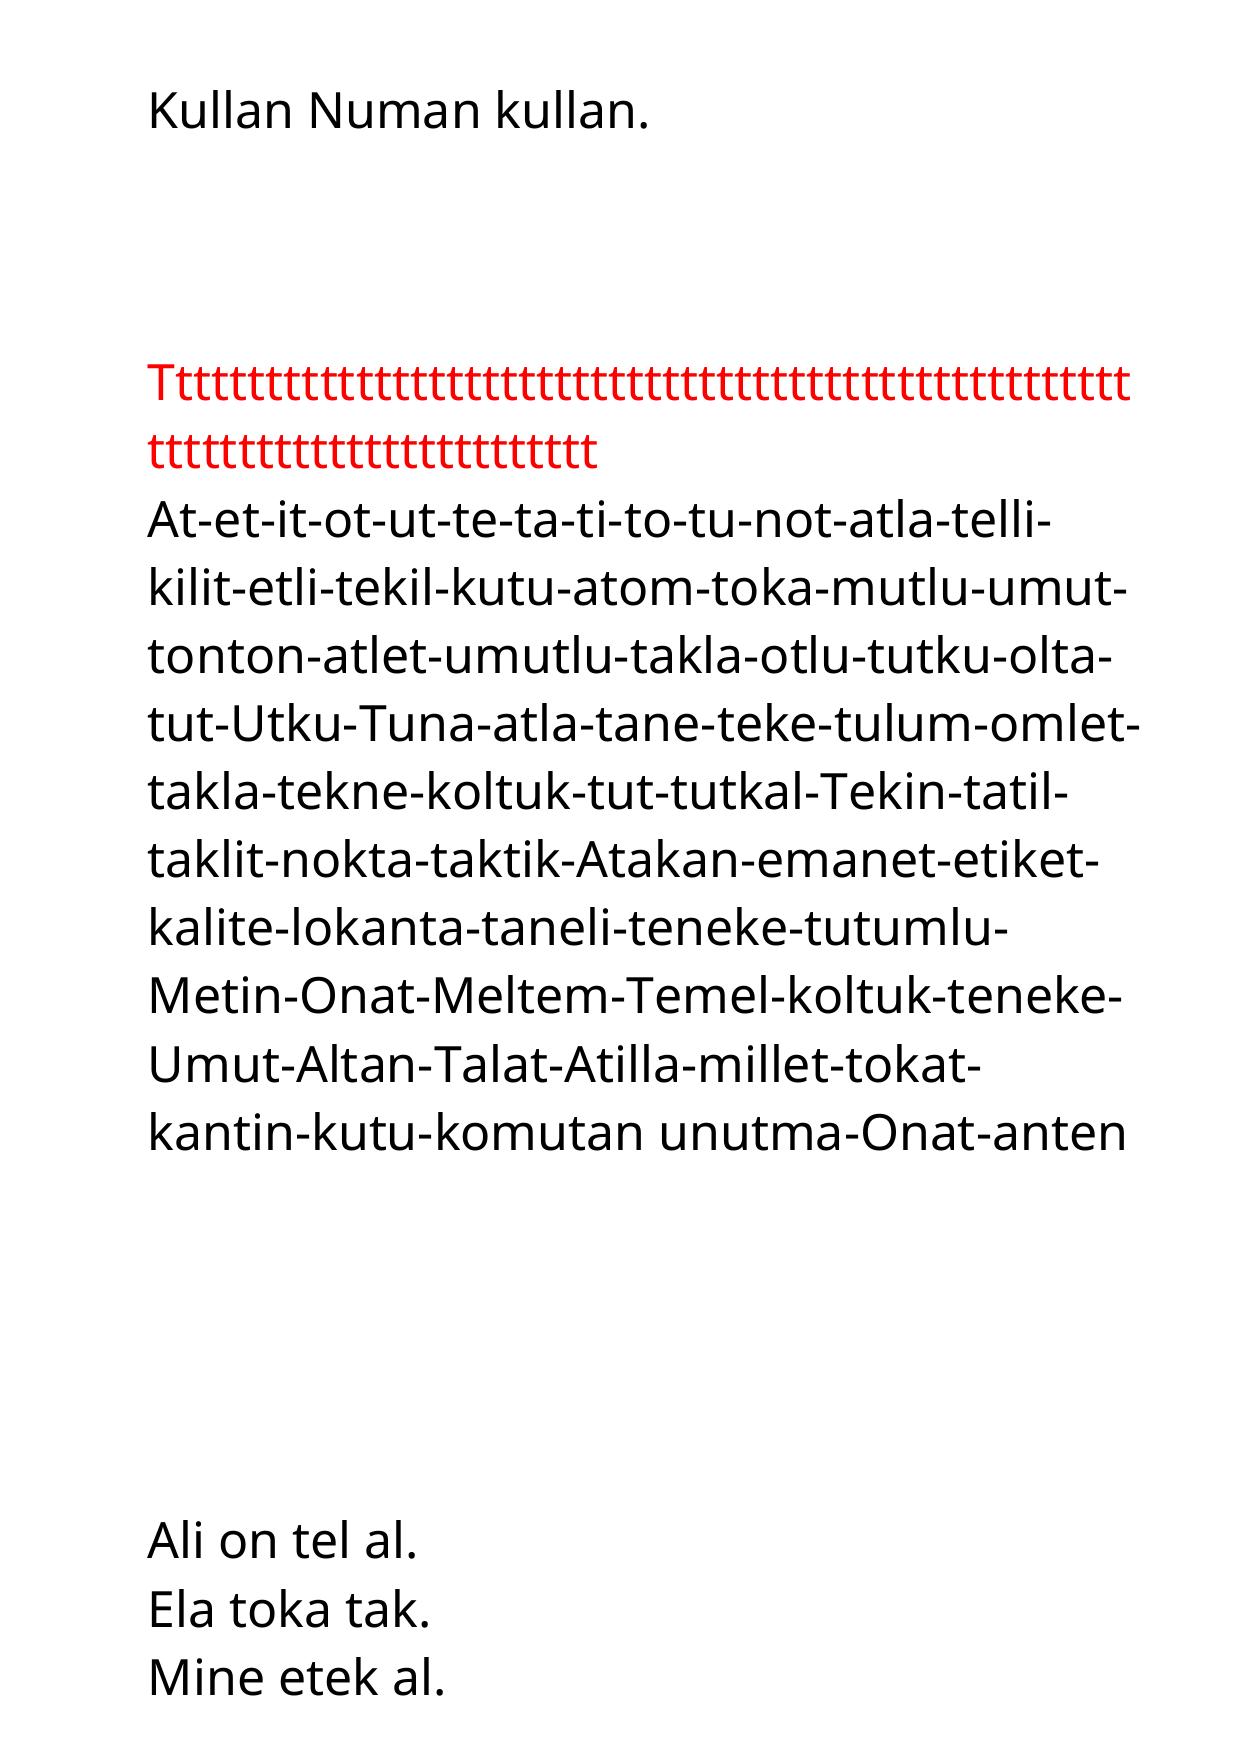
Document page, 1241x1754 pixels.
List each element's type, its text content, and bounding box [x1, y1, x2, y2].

text Kullan Numan kullan. [148, 75, 1144, 143]
text Mine etek al. [148, 1642, 1144, 1710]
text Ali on tel al. [148, 1506, 1144, 1574]
text Ttttttttttttttttttttttttttttttttttttttttttttttttttttttttttttttttttttttttttttttt [148, 347, 1144, 484]
text Ela toka tak. [148, 1574, 1144, 1642]
text At-et-it-ot-ut-te-ta-ti-to-tu-not-atla-telli-kilit-etli-tekil-kutu-atom-toka-mutlu-umut-tonton-atlet-umutlu-takla-otlu-tutku-olta-tut-Utku-Tuna-atla-tane-teke-tulum-omlet-takla-tekne-koltuk-tut-tutkal-Tekin-tatil-taklit-nokta-taktik-Atakan-emanet-etiket- kalite-lokanta-taneli-teneke-tutumlu-Metin-Onat-Meltem-Temel-koltuk-teneke-Umut-Altan-Talat-Atilla-millet-tokat-kantin-kutu-komutan unutma-Onat-anten [148, 484, 1144, 1165]
